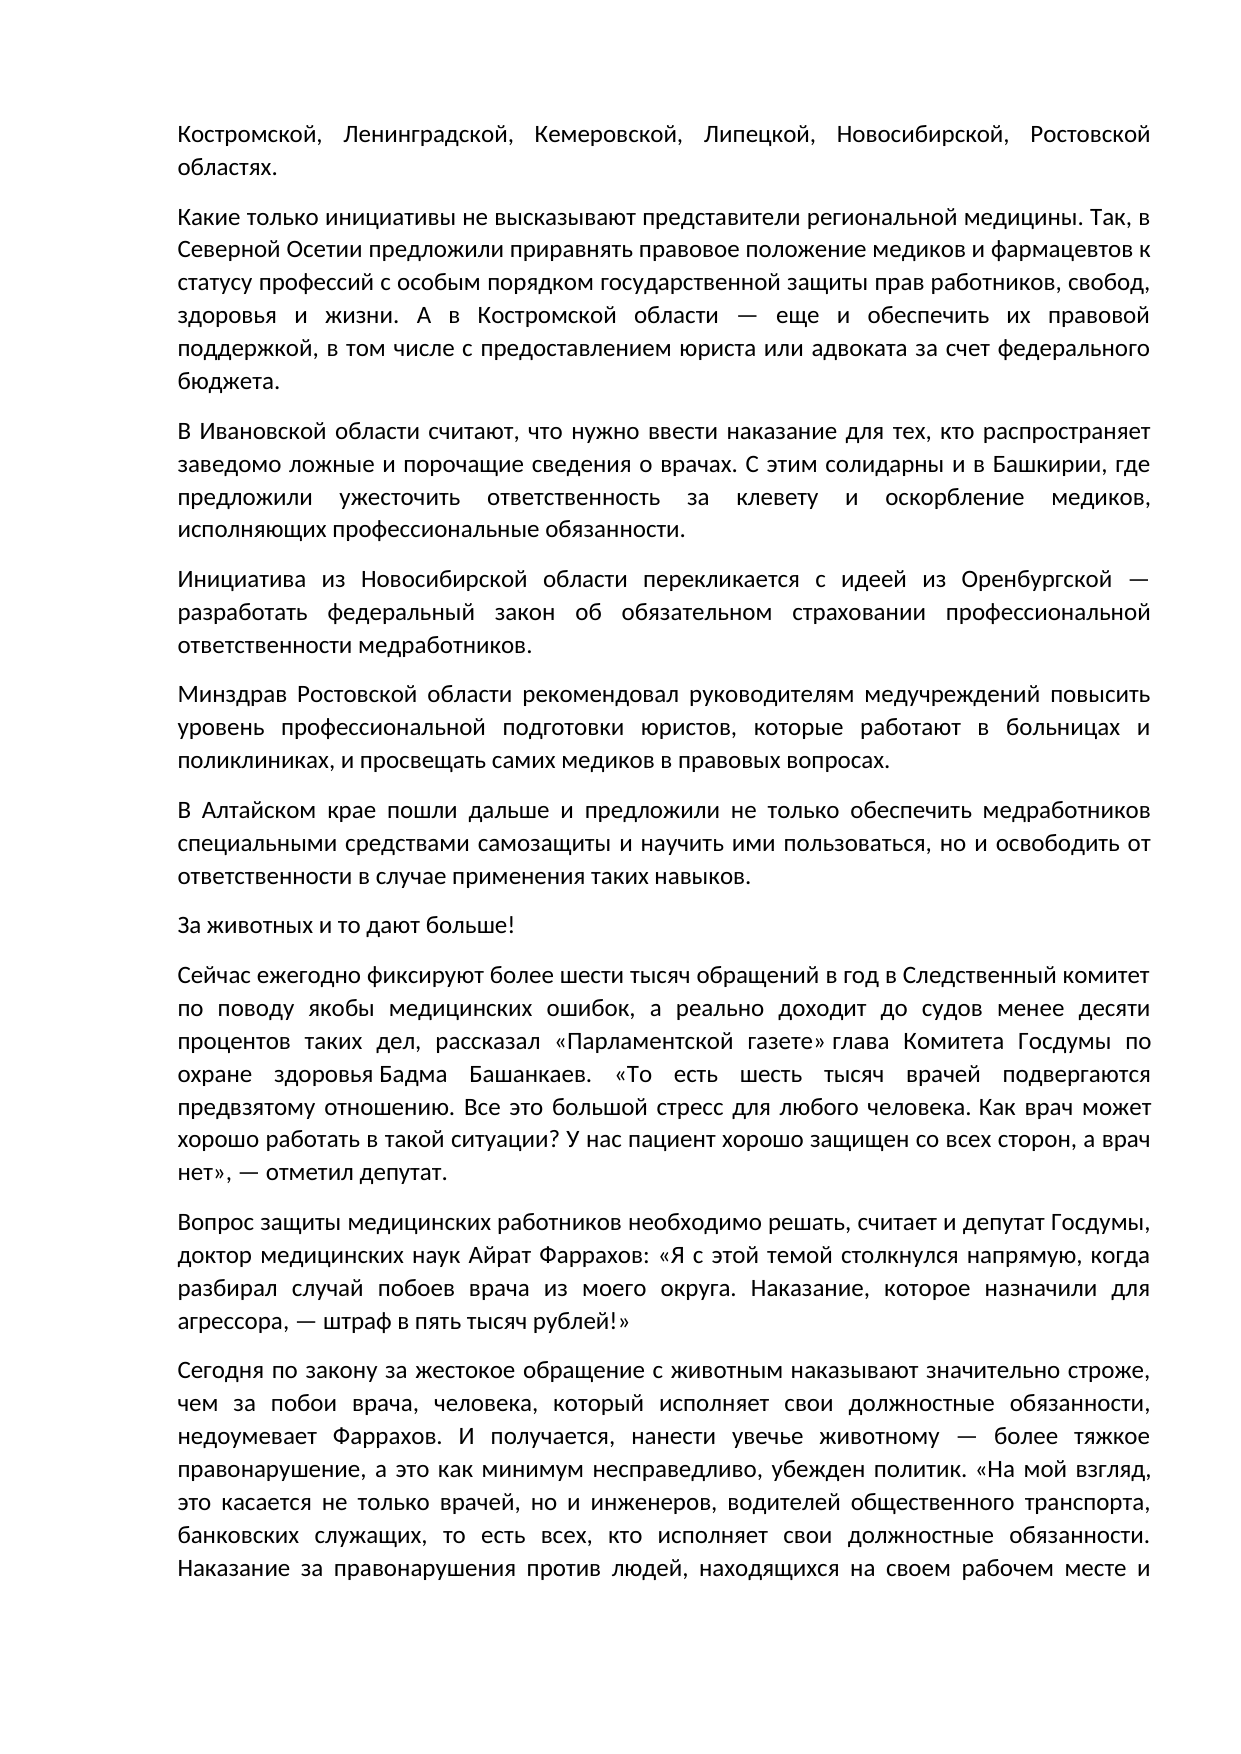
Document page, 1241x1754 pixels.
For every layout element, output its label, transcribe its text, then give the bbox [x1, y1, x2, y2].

text В Ивановской области считают, что нужно ввести наказание для тех, кто распространяет заведомо ложные и порочащие сведения о врачах. С этим солидарны и в Башкирии, где предложили ужесточить ответственность за клевету и оскорбление медиков, исполняющих профессиональные обязанности. [177, 415, 1152, 544]
text Сейчас ежегодно фиксируют более шести тысяч обращений в год в Следственный комитет по поводу якобы медицинских ошибок, а реально доходит до судов менее десяти процентов таких дел, рассказал «Парламентской газете» глава Комитета Госдумы по охране здоровья Бадма Башанкаев. «То есть шесть тысяч врачей подвергаются предвзятому отношению. Все это большой стресс для любого человека. Как врач может хорошо работать в такой ситуации? У нас пациент хорошо защищен со всех сторон, а врач нет», — отметил депутат. [177, 959, 1152, 1187]
text В Алтайском крае пошли дальше и предложили не только обеспечить медработников специальными средствами самозащиты и научить ими пользоваться, но и освободить от ответственности в случае применения таких навыков. [177, 794, 1152, 890]
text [177, 1354, 1152, 1582]
text Минздрав Ростовской области рекомендовал руководителям медучреждений повысить уровень профессиональной подготовки юристов, которые работают в больницах и поликлиниках, и просвещать самих медиков в правовых вопросах. [177, 678, 1152, 775]
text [177, 118, 1152, 182]
text Инициатива из Новосибирской области перекликается с идеей из Оренбургской — разработать федеральный закон об обязательном страховании профессиональной ответственности медработников. [177, 563, 1152, 659]
text Вопрос защиты медицинских работников необходимо решать, считает и депутат Госдумы, доктор медицинских наук Айрат Фаррахов: «Я с этой темой столкнулся напрямую, когда разбирал случай побоев врача из моего округа. Наказание, которое назначили для агрессора, — штраф в пять тысяч рублей!» [177, 1206, 1152, 1335]
text За животных и то дают больше! [177, 909, 1152, 940]
text Какие только инициативы не высказывают представители региональной медицины. Так, в Северной Осетии предложили приравнять правовое положение медиков и фармацевтов к статусу профессий с особым порядком государственной защиты прав работников, свобод, здоровья и жизни. А в Костромской области — еще и обеспечить их правовой поддержкой, в том числе с предоставлением юриста или адвоката за счет федерального бюджета. [177, 201, 1152, 396]
